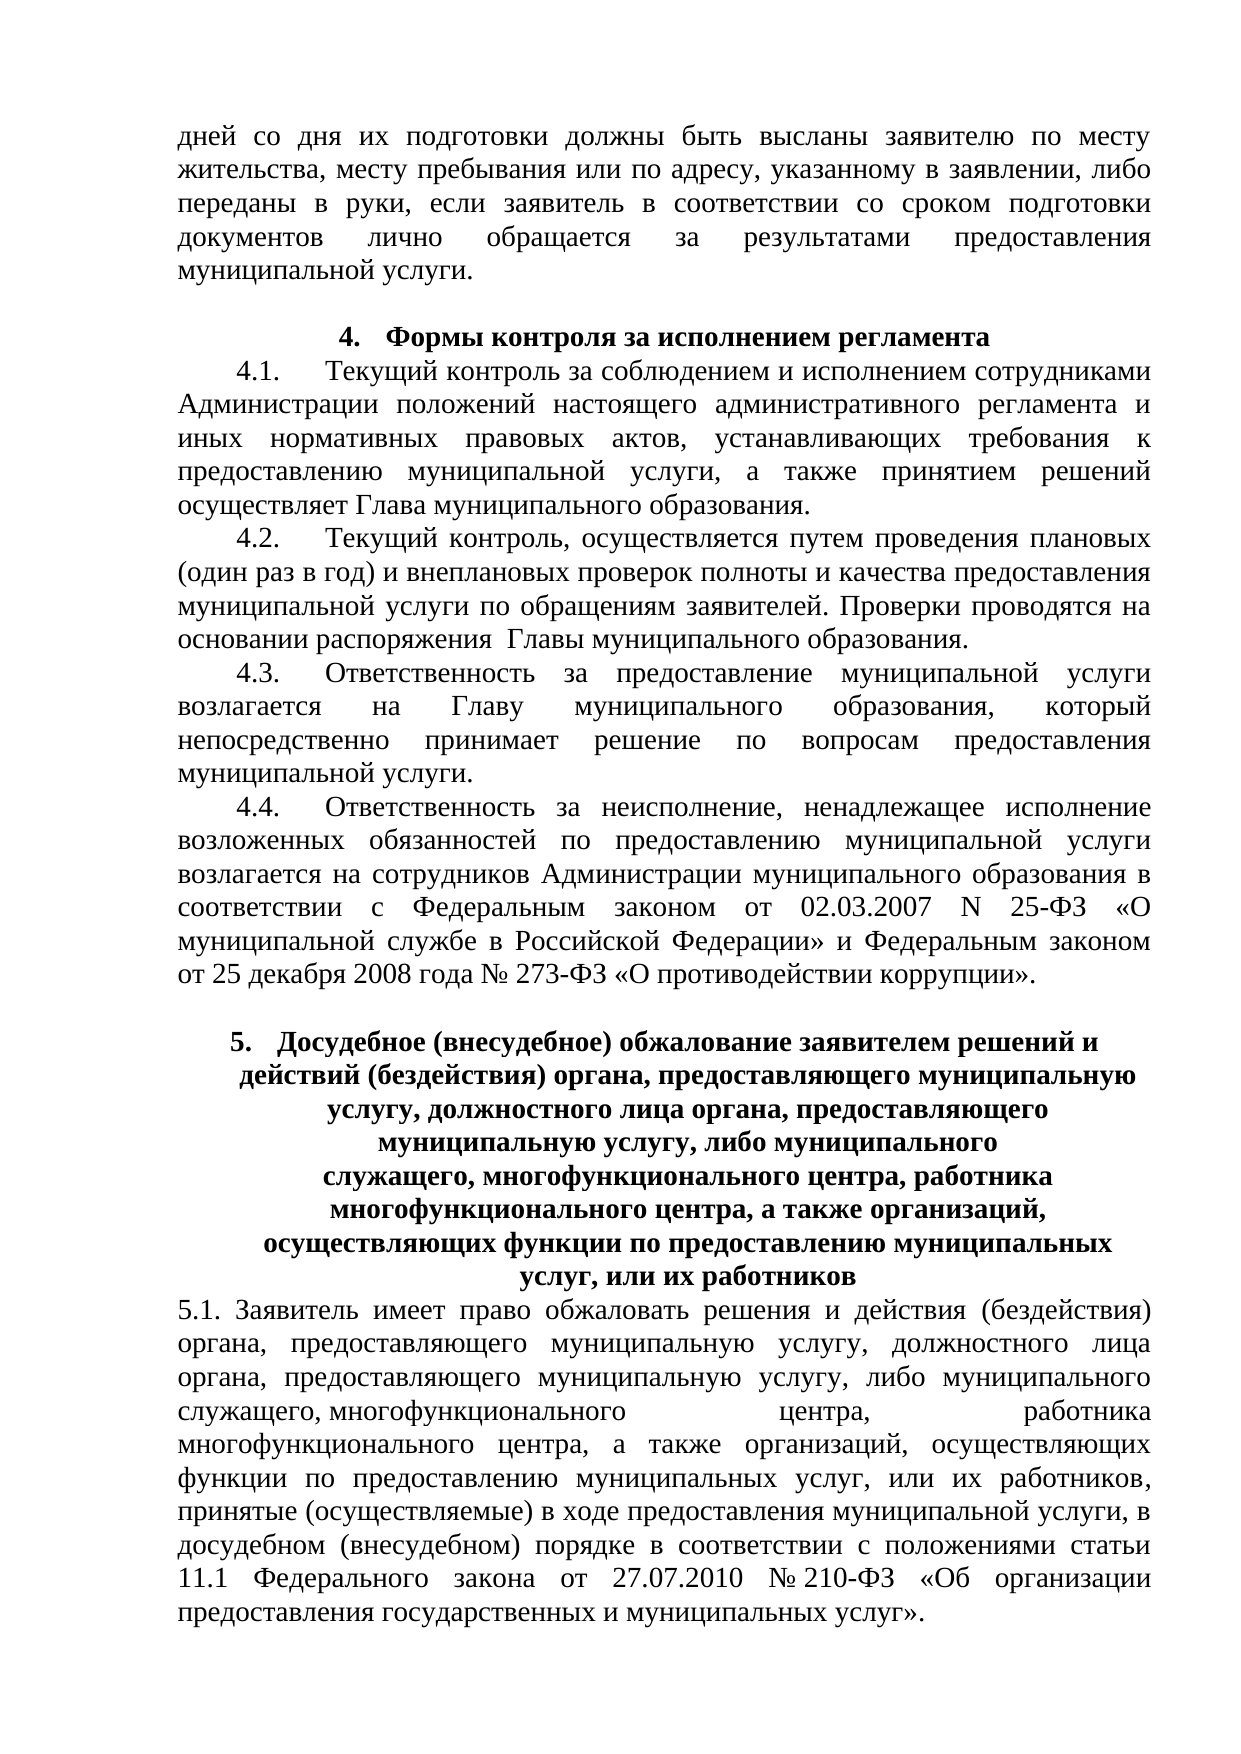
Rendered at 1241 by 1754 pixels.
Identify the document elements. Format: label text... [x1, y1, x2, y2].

list Текущий контроль за соблюдением и исполнением сотрудниками Администрации положений настоящего административного регламента и иных нормативных правовых актов, устанавливающих требования к предоставлению муниципальной услуги, а также принятием решений осуществляет Глава муниципального образования. [177, 353, 1152, 521]
list Ответственность за предоставление муниципальной услуги возлагается на Главу муниципального образования, который непосредственно принимает решение по вопросам предоставления муниципальной услуги. [177, 655, 1152, 789]
list Досудебное (внесудебное) обжалование заявителем решений и действий (бездействия) органа, предоставляющего муниципальную услугу, должностного лица органа, предоставляющего муниципальную услугу, либо муниципального служащего, многофункционального центра, работника многофункционального центра, а также организаций, осуществляющих функции по предоставлению муниципальных услуг, или их работников [177, 1024, 1152, 1292]
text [177, 118, 1152, 286]
text 5.1. Заявитель имеет право обжаловать решения и действия (бездействия) органа, предоставляющего муниципальную услугу, должностного лица органа, предоставляющего муниципальную услугу, либо муниципального служащего, многофункционального центра, работника многофункционального центра, а также организаций, осуществляющих функции по предоставлению муниципальных услуг, или их работников, принятые (осуществляемые) в ходе предоставления муниципальной услуги, в досудебном (внесудебном) порядке в соответствии с положениями статьи 11.1 Федерального закона от 27.07.2010 № 210-ФЗ «Об организации предоставления государственных и муниципальных услуг». [177, 1460, 1152, 1627]
list Ответственность за неисполнение, ненадлежащее исполнение возложенных обязанностей по предоставлению муниципальной услуги возлагается на сотрудников Администрации муниципального образования в соответствии с Федеральным законом от 02.03.2007 N 25-ФЗ «О муниципальной службе в Российской Федерации» и Федеральным законом от 25 декабря 2008 года № 273-ФЗ «О противодействии коррупции». [177, 789, 1152, 990]
list Формы контроля за исполнением регламента [177, 319, 1152, 353]
list Текущий контроль, осуществляется путем проведения плановых (один раз в год) и внеплановых проверок полноты и качества предоставления муниципальной услуги по обращениям заявителей. Проверки проводятся на основании распоряжения Главы муниципального образования. [177, 521, 1152, 655]
